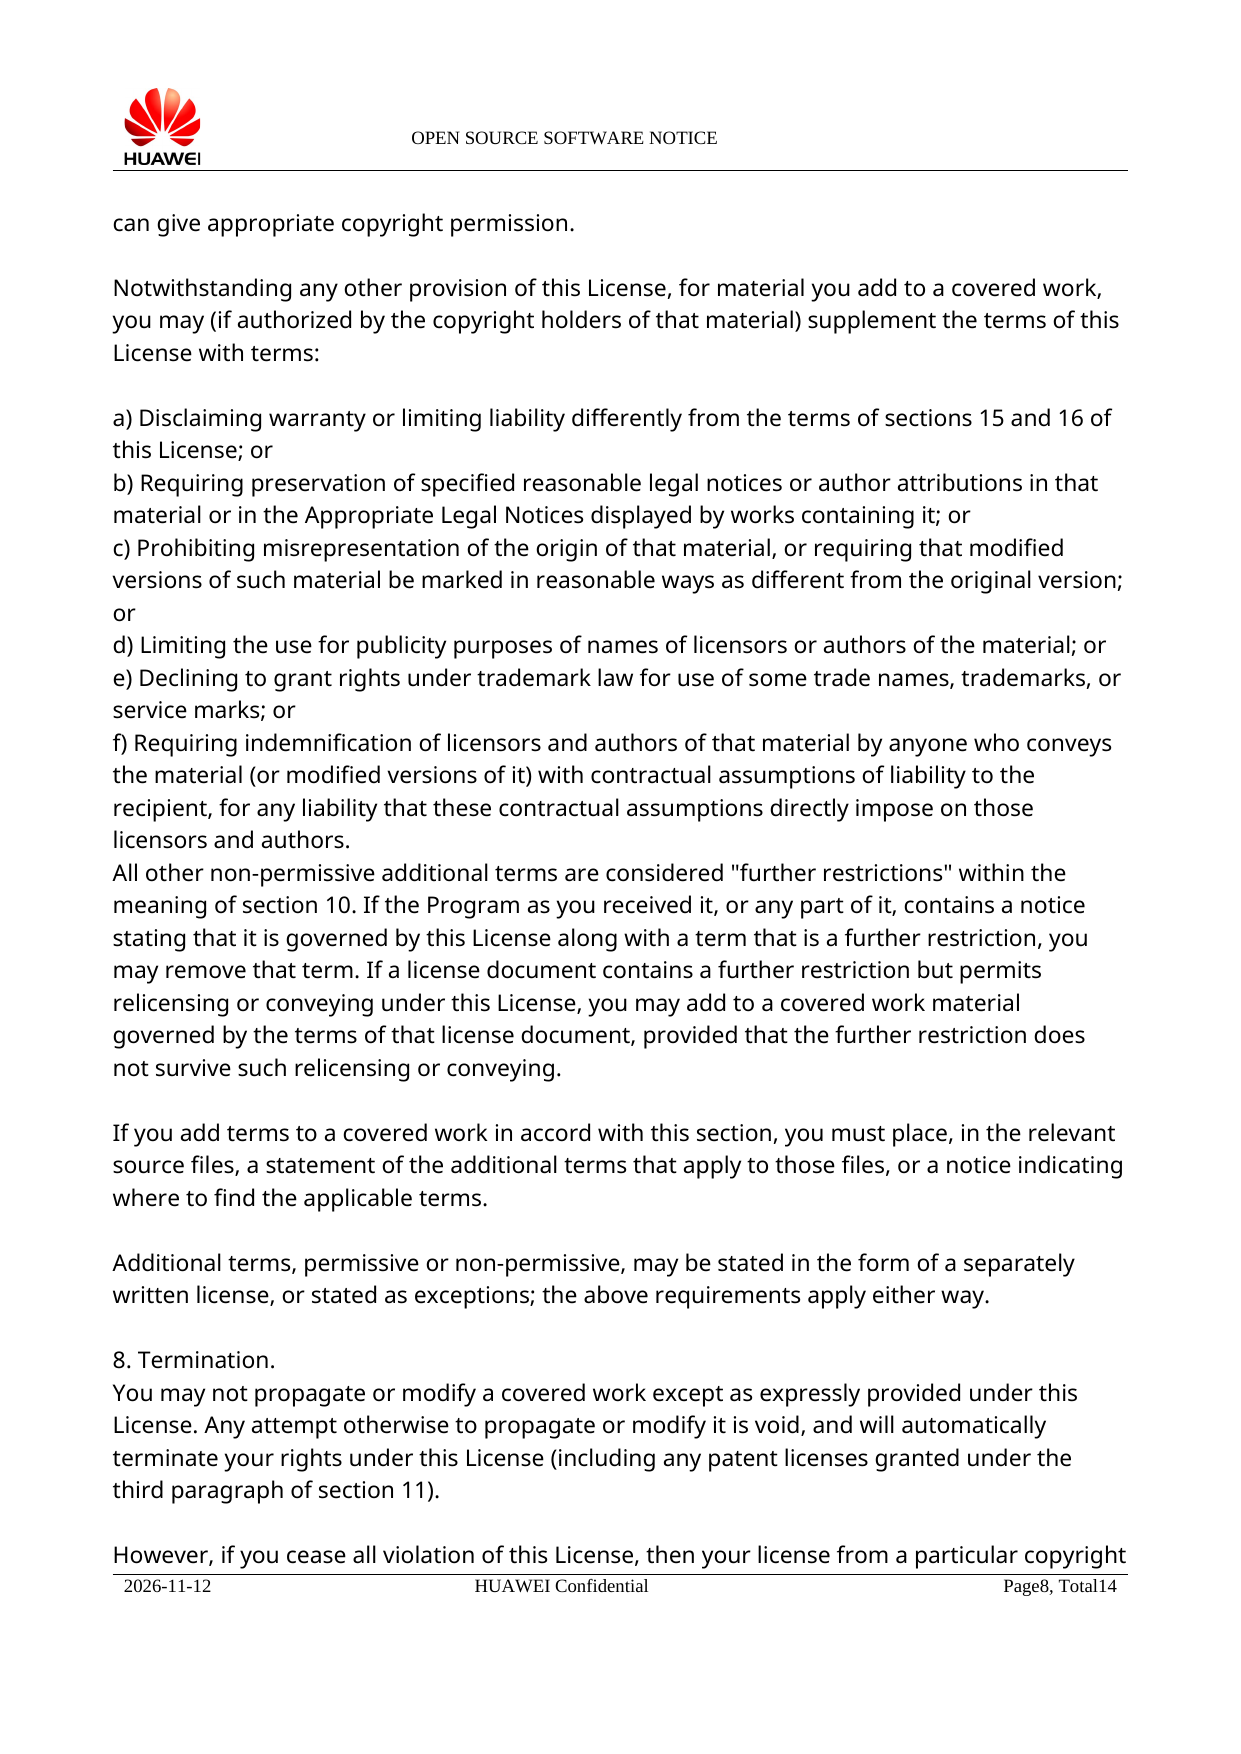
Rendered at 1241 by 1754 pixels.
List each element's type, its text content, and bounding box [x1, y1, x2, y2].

text a) Disclaiming warranty or limiting liability differently from the terms of sections 15 and 16 of this License; or [112, 401, 1128, 466]
text Additional terms, permissive or non-permissive, may be stated in the form of a separately written license, or stated as exceptions; the above requirements apply either way. [112, 1246, 1128, 1311]
text e) Declining to grant rights under trademark law for use of some trade names, trademarks, or service marks; or [112, 661, 1128, 726]
text f) Requiring indemnification of licensors and authors of that material by anyone who conveys the material (or modified versions of it) with contractual assumptions of liability to the recipient, for any liability that these contractual assumptions directly impose on those licensors and authors. [112, 726, 1128, 856]
text Notwithstanding any other provision of this License, for material you add to a covered work, you may (if authorized by the copyright holders of that material) supplement the terms of this License with terms: [112, 271, 1128, 369]
text You may not propagate or modify a covered work except as expressly provided under this License. Any attempt otherwise to propagate or modify it is void, and will automatically terminate your rights under this License (including any patent licenses granted under the third paragraph of section 11). [112, 1376, 1128, 1506]
text c) Prohibiting misrepresentation of the origin of that material, or requiring that modified versions of such material be marked in reasonable ways as different from the original version; or [112, 531, 1128, 629]
text b) Requiring preservation of specified reasonable legal notices or author attributions in that material or in the Appropriate Legal Notices displayed by works containing it; or [112, 466, 1128, 531]
text All other non-permissive additional terms are considered "further restrictions" within the meaning of section 10. If the Program as you received it, or any part of it, contains a notice stating that it is governed by this License along with a term that is a further restriction, you may remove that term. If a license document contains a further restriction but permits relicensing or conveying under this License, you may add to a covered work material governed by the terms of that license document, provided that the further restriction does not survive such relicensing or conveying. [112, 856, 1128, 1084]
text 8. Termination. [112, 1344, 1128, 1376]
text If you add terms to a covered work in accord with this section, you must place, in the relevant source files, a statement of the additional terms that apply to those files, or a notice indicating where to find the applicable terms. [112, 1116, 1128, 1214]
picture [124, 88, 201, 165]
text d) Limiting the use for publicity purposes of names of licensors or authors of the material; or [112, 629, 1128, 661]
